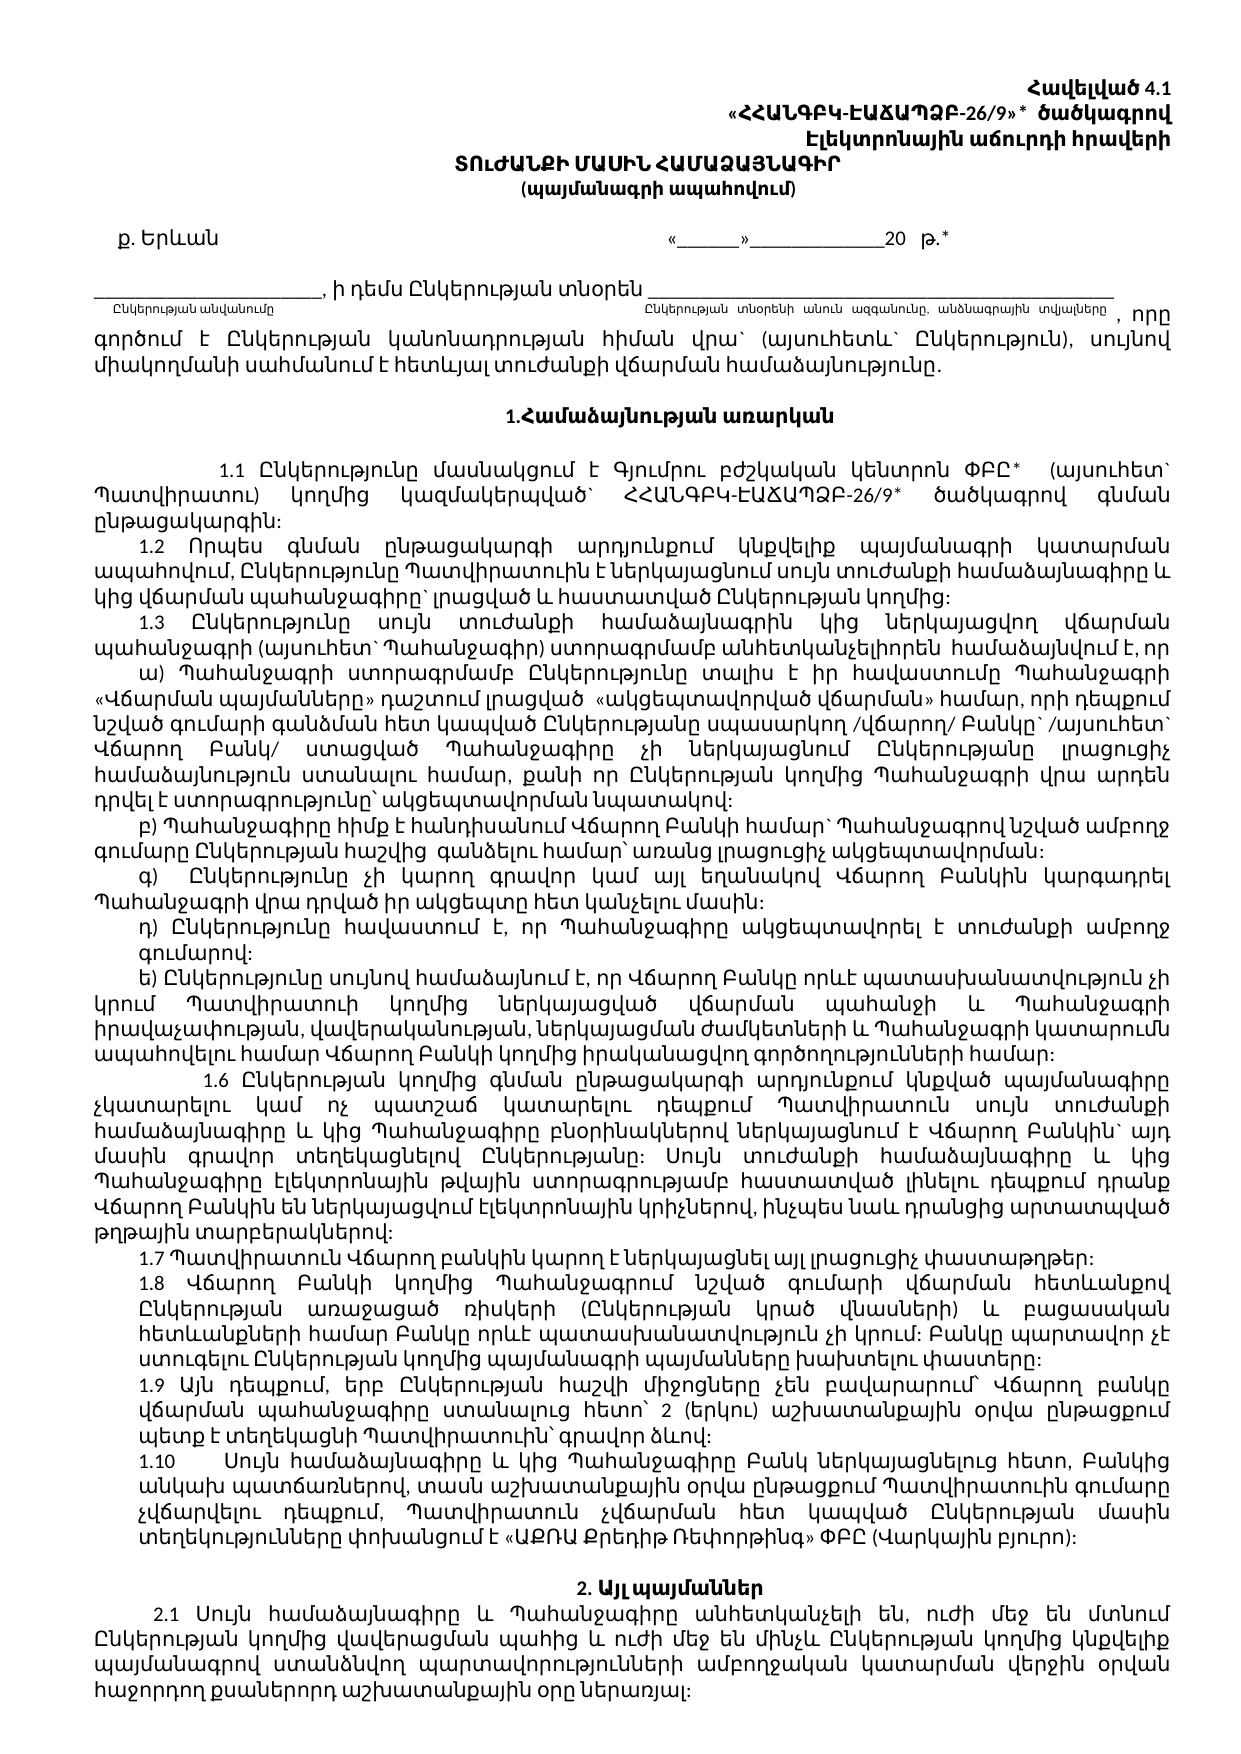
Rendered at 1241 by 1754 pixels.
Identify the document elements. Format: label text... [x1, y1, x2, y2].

text 1.6 Ընկերության կողմից գնման ընթացակարգի արդյունքում կնքված պայմանագիրը չկատարելու կամ ոչ պատշաճ կատարելու դեպքում Պատվիրատուն սույն տուժանքի համաձայնագիրը և կից Պահանջագիրը բնօրինակներով ներկայացնում է Վճարող Բանկին` այդ մասին գրավոր տեղեկացնելով Ընկերությանը: Սույն տուժանքի համաձայնագիրը և կից Պահանջագիրը էլեկտրոնային թվային ստորագրությամբ հաստատված լինելու դեպքում դրանք Վճարող Բանկին են ներկայացվում էլեկտրոնային կրիչներով, ինչպես նաև դրանցից արտատպված թղթային տարբերակներով: [94, 1067, 1171, 1245]
text գ) Ընկերությունը չի կարող գրավոր կամ այլ եղանակով Վճարող Բանկին կարգադրել Պահանջագրի վրա դրված իր ակցեպտը հետ կանչելու մասին: [94, 864, 1171, 914]
text Հավելված 4.1 [94, 75, 1171, 100]
text ______________________, ի դեմս Ընկերության տնօրեն _____________________________________________ [94, 276, 1171, 301]
text 1.3 Ընկերությունը սույն տուժանքի համաձայնագրին կից ներկայացվող վճարման պահանջագրի (այսուհետ` Պահանջագիր) ստորագրմամբ անհետկանչելիորեն համաձայնվում է, որ [94, 609, 1171, 660]
text (պայմանագրի ապահովում) [94, 177, 1171, 199]
text 1.Համաձայնության առարկան [169, 403, 1171, 428]
text 1.2 Որպես գնման ընթացակարգի արդյունքում կնքվելիք պայմանագրի կատարման ապահովում, Ընկերությունը Պատվիրատուին է ներկայացնում սույն տուժանքի համաձայնագիրը և կից վճարման պահանջագիրը` լրացված և հաստատված Ընկերության կողմից: [94, 533, 1171, 609]
text 1.1 Ընկերությունը մասնակցում է Գյումրու բժշկական կենտրոն ՓԲԸ* (այսուհետ` Պատվիրատու) կողմից կազմակերպված` ՀՀԱՆԳԲԿ-ԷԱՃԱՊՁԲ-26/9* ծածկագրով գնման ընթացակարգին: [94, 457, 1171, 533]
text «ՀՀԱՆԳԲԿ-ԷԱՃԱՊՁԲ-26/9»* ծածկագրով [94, 100, 1171, 126]
text 2. Այլ պայմաններ [169, 1575, 1171, 1601]
text 1.8 Վճարող Բանկի կողմից Պահանջագրում նշված գումարի վճարման հետևանքով Ընկերության առաջացած ռիսկերի (Ընկերության կրած վնասների) և բացասական հետևանքների համար Բանկը որևէ պատասխանատվություն չի կրում: Բանկը պարտավոր չէ ստուգելու Ընկերության կողմից պայմանագրի պայմանները խախտելու փաստերը: [138, 1270, 1171, 1372]
text ՏՈւԺԱՆՔԻ ՄԱՍԻՆ ՀԱՄԱՁԱՅՆԱԳԻՐ [94, 151, 1171, 177]
text բ) Պահանջագիրը հիմք է հանդիսանում Վճարող Բանկի համար` Պահանջագրով նշված ամբողջ գումարը Ընկերության հաշվից գանձելու համար՝ առանց լրացուցիչ ակցեպտավորման: [94, 813, 1171, 864]
text 1.10 Սույն համաձայնագիրը և կից Պահանջագիրը Բանկ ներկայացնելուց հետո, Բանկից անկախ պատճառներով, տասն աշխատանքային օրվա ընթացքում Պատվիրատուին գումարը չվճարվելու դեպքում, Պատվիրատուն չվճարման հետ կապված Ընկերության մասին տեղեկությունները փոխանցում է «ԱՔՌԱ Քրեդիթ Ռեփորթինգ» ՓԲԸ (Վարկային բյուրո): [138, 1448, 1171, 1550]
text Ընկերության անվանումը Ընկերության տնօրենի անուն ազգանունը, անձնագրային տվյալները , որը գործում է Ընկերության կանոնադրության հիման վրա` (այսուհետև` Ընկերություն), սույնով միակողմանի սահմանում է հետևյալ տուժանքի վճարման համաձայնությունը. [94, 301, 1171, 377]
text 1.7 Պատվիրատուն Վճարող բանկին կարող է ներկայացնել այլ լրացուցիչ փաստաթղթեր: [138, 1245, 1171, 1270]
text 1.9 Այն դեպքում, երբ Ընկերության հաշվի միջոցները չեն բավարարում՝ Վճարող բանկը վճարման պահանջագիրը ստանալուց հետո՝ 2 (երկու) աշխատանքային օրվա ընթացքում պետք է տեղեկացնի Պատվիրատուին՝ գրավոր ձևով: [138, 1372, 1171, 1448]
text 2.1 Սույն համաձայնագիրը և Պահանջագիրը անհետկանչելի են, ուժի մեջ են մտնում Ընկերության կողմից վավերացման պահից և ուժի մեջ են մինչև Ընկերության կողմից կնքվելիք պայմանագրով ստանձնվող պարտավորությունների ամբողջական կատարման վերջին օրվան հաջորդող քսաներորդ աշխատանքային օրը ներառյալ: [94, 1601, 1171, 1702]
text ա) Պահանջագրի ստորագրմամբ Ընկերությունը տալիս է իր հավաստումը Պահանջագրի «Վճարման պայմանները» դաշտում լրացված «ակցեպտավորված վճարման» համար, որի դեպքում նշված գումարի գանձման հետ կապված Ընկերությանը սպասարկող /վճարող/ Բանկը` /այսուհետ` Վճարող Բանկ/ ստացված Պահանջագիրը չի ներկայացնում Ընկերությանը լրացուցիչ համաձայնություն ստանալու համար, քանի որ Ընկերության կողմից Պահանջագրի վրա արդեն դրվել է ստորագրությունը՝ ակցեպտավորման նպատակով: [94, 660, 1171, 813]
text դ) Ընկերությունը հավաստում է, որ Պահանջագիրը ակցեպտավորել է տուժանքի ամբողջ գումարով: [138, 914, 1171, 965]
text ե) Ընկերությունը սույնով համաձայնում է, որ Վճարող Բանկը որևէ պատասխանատվություն չի կրում Պատվիրատուի կողմից ներկայացված վճարման պահանջի և Պահանջագրի իրավաչափության, վավերականության, ներկայացման ժամկետների և Պահանջագրի կատարումն ապահովելու համար Վճարող Բանկի կողմից իրականացվող գործողությունների համար: [94, 965, 1171, 1067]
text Էլեկտրոնային աճուրդի հրավերի [94, 126, 1171, 151]
text ք. Երևան «______»_____________20 թ.* [94, 225, 1171, 250]
